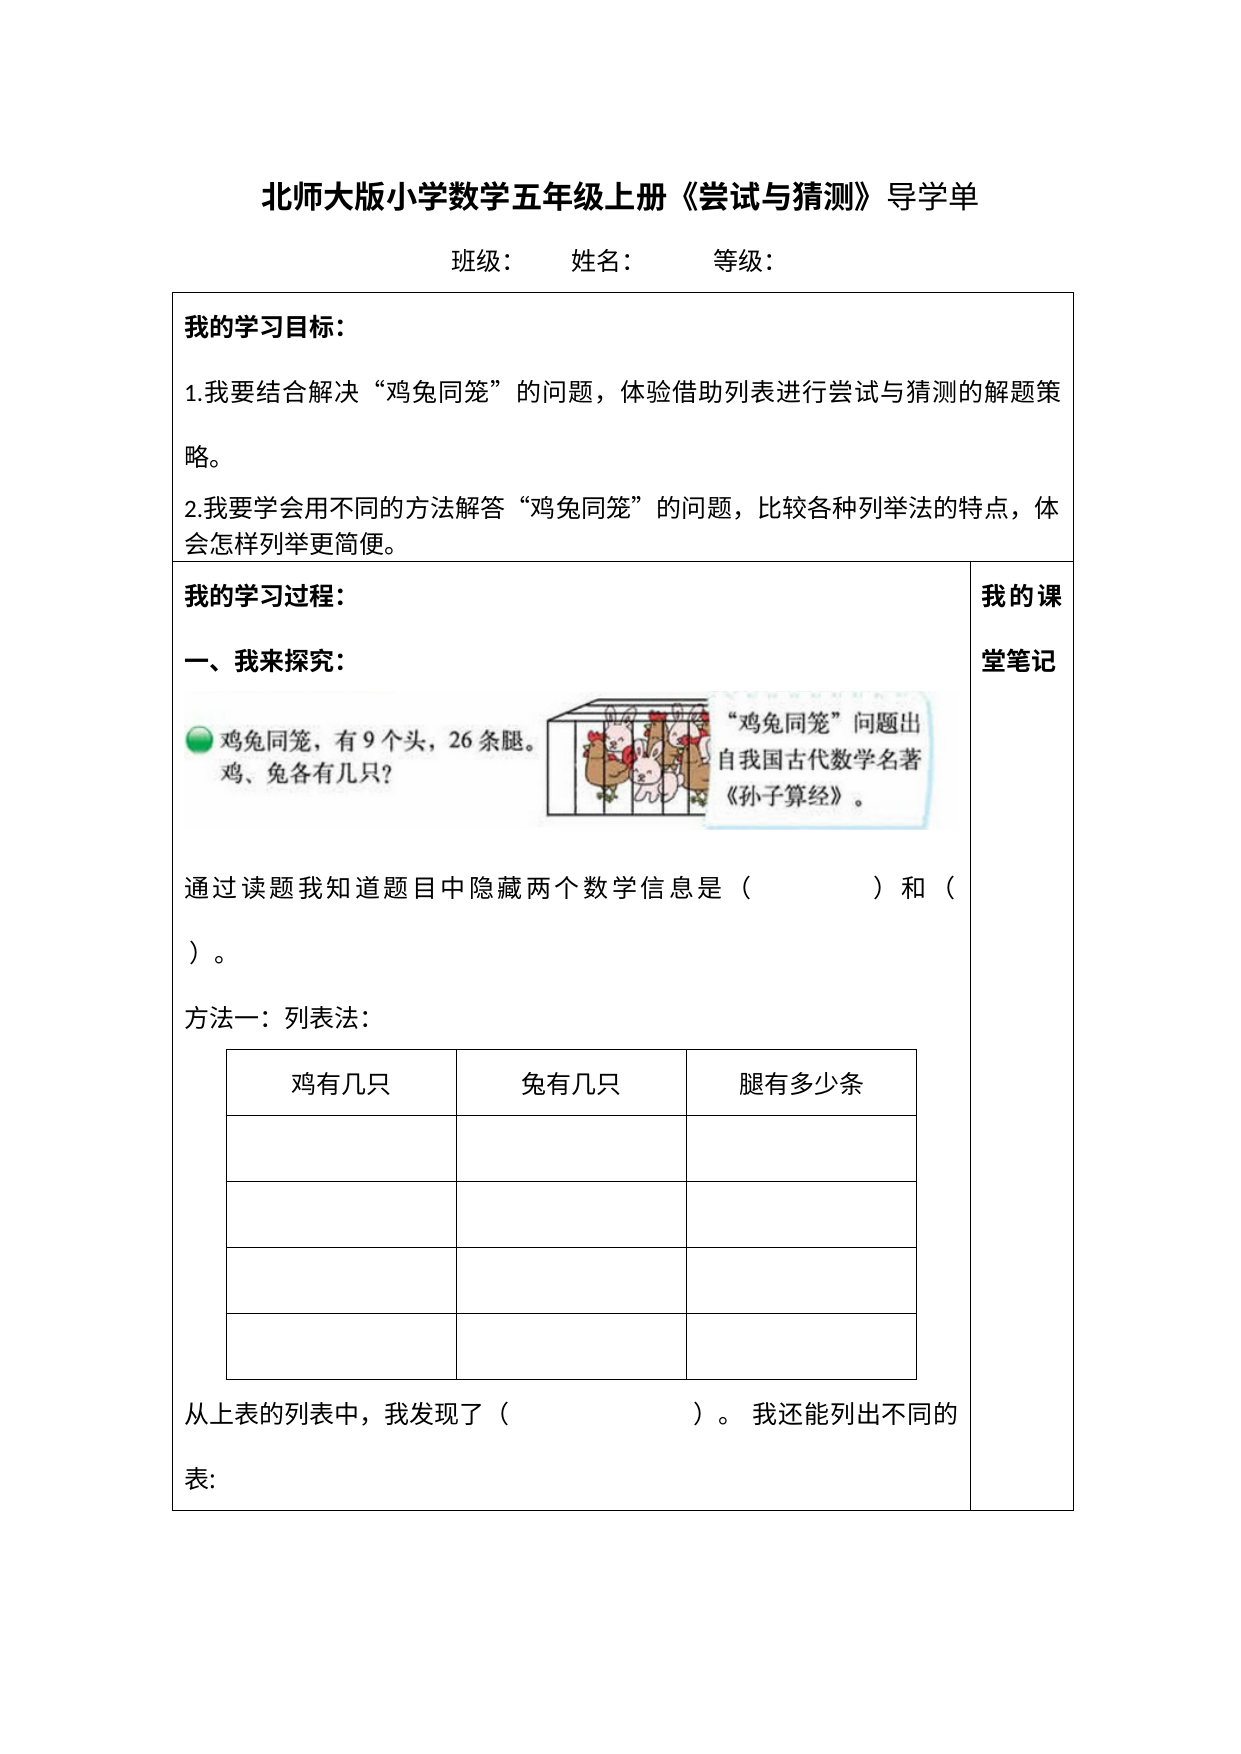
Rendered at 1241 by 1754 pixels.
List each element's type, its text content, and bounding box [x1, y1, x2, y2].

table_cell 我的课堂笔记 [971, 562, 1073, 1510]
picture [183, 691, 959, 830]
text 北师大版小学数学五年级上册《尝试与猜测》导学单 [187, 162, 1053, 227]
table_header 我的学习目标： 1.我要结合解决“鸡兔同笼”的问题，体验借助列表进行尝试与猜测的解题策略。 2.我要学会用不同的方法解答“鸡兔同笼”的问题，比较各种列举法的特点，体会怎样列举更简便。 [173, 293, 1073, 561]
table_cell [173, 562, 970, 1510]
text 班级： 姓名： 等级： [187, 227, 1053, 292]
